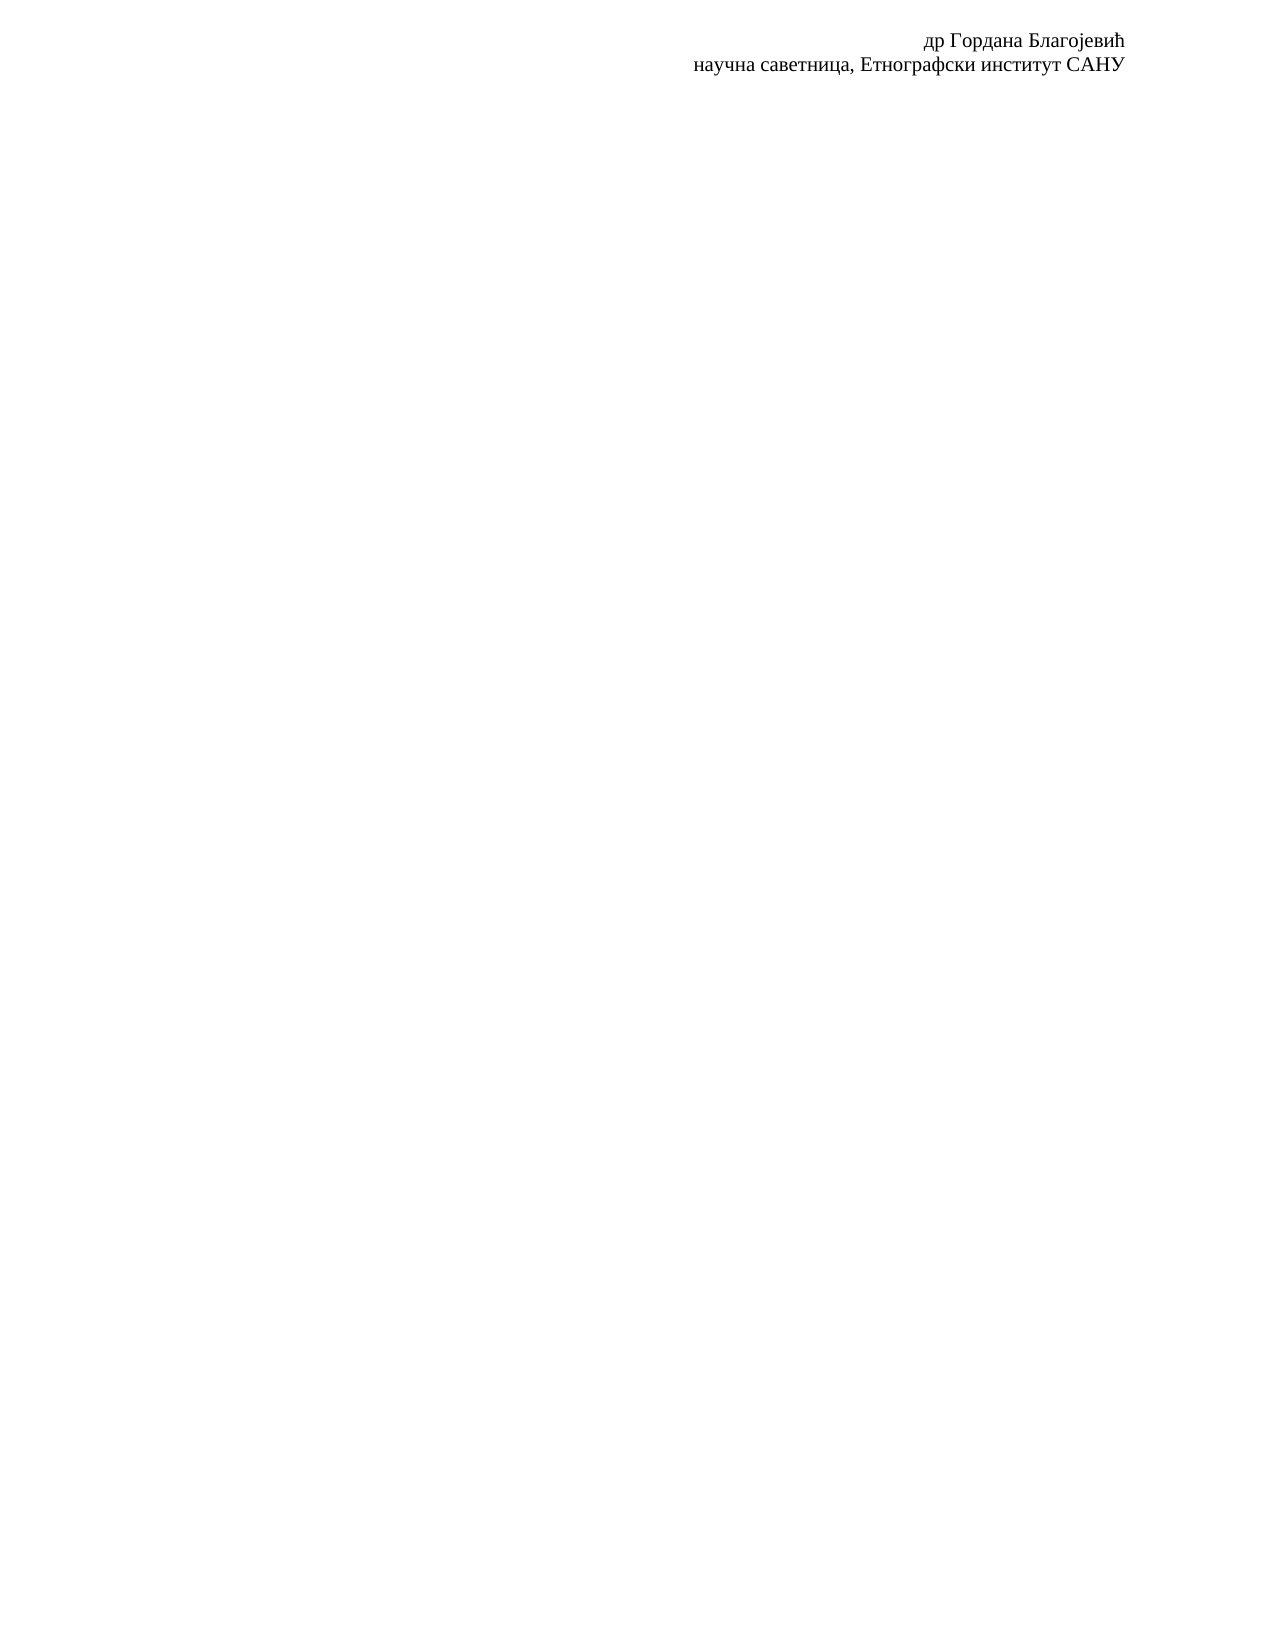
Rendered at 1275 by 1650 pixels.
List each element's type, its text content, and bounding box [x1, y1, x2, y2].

text др Гордана Благојевић [600, 28, 1125, 52]
text научна саветница, Етнографски институт САНУ [600, 52, 1125, 76]
